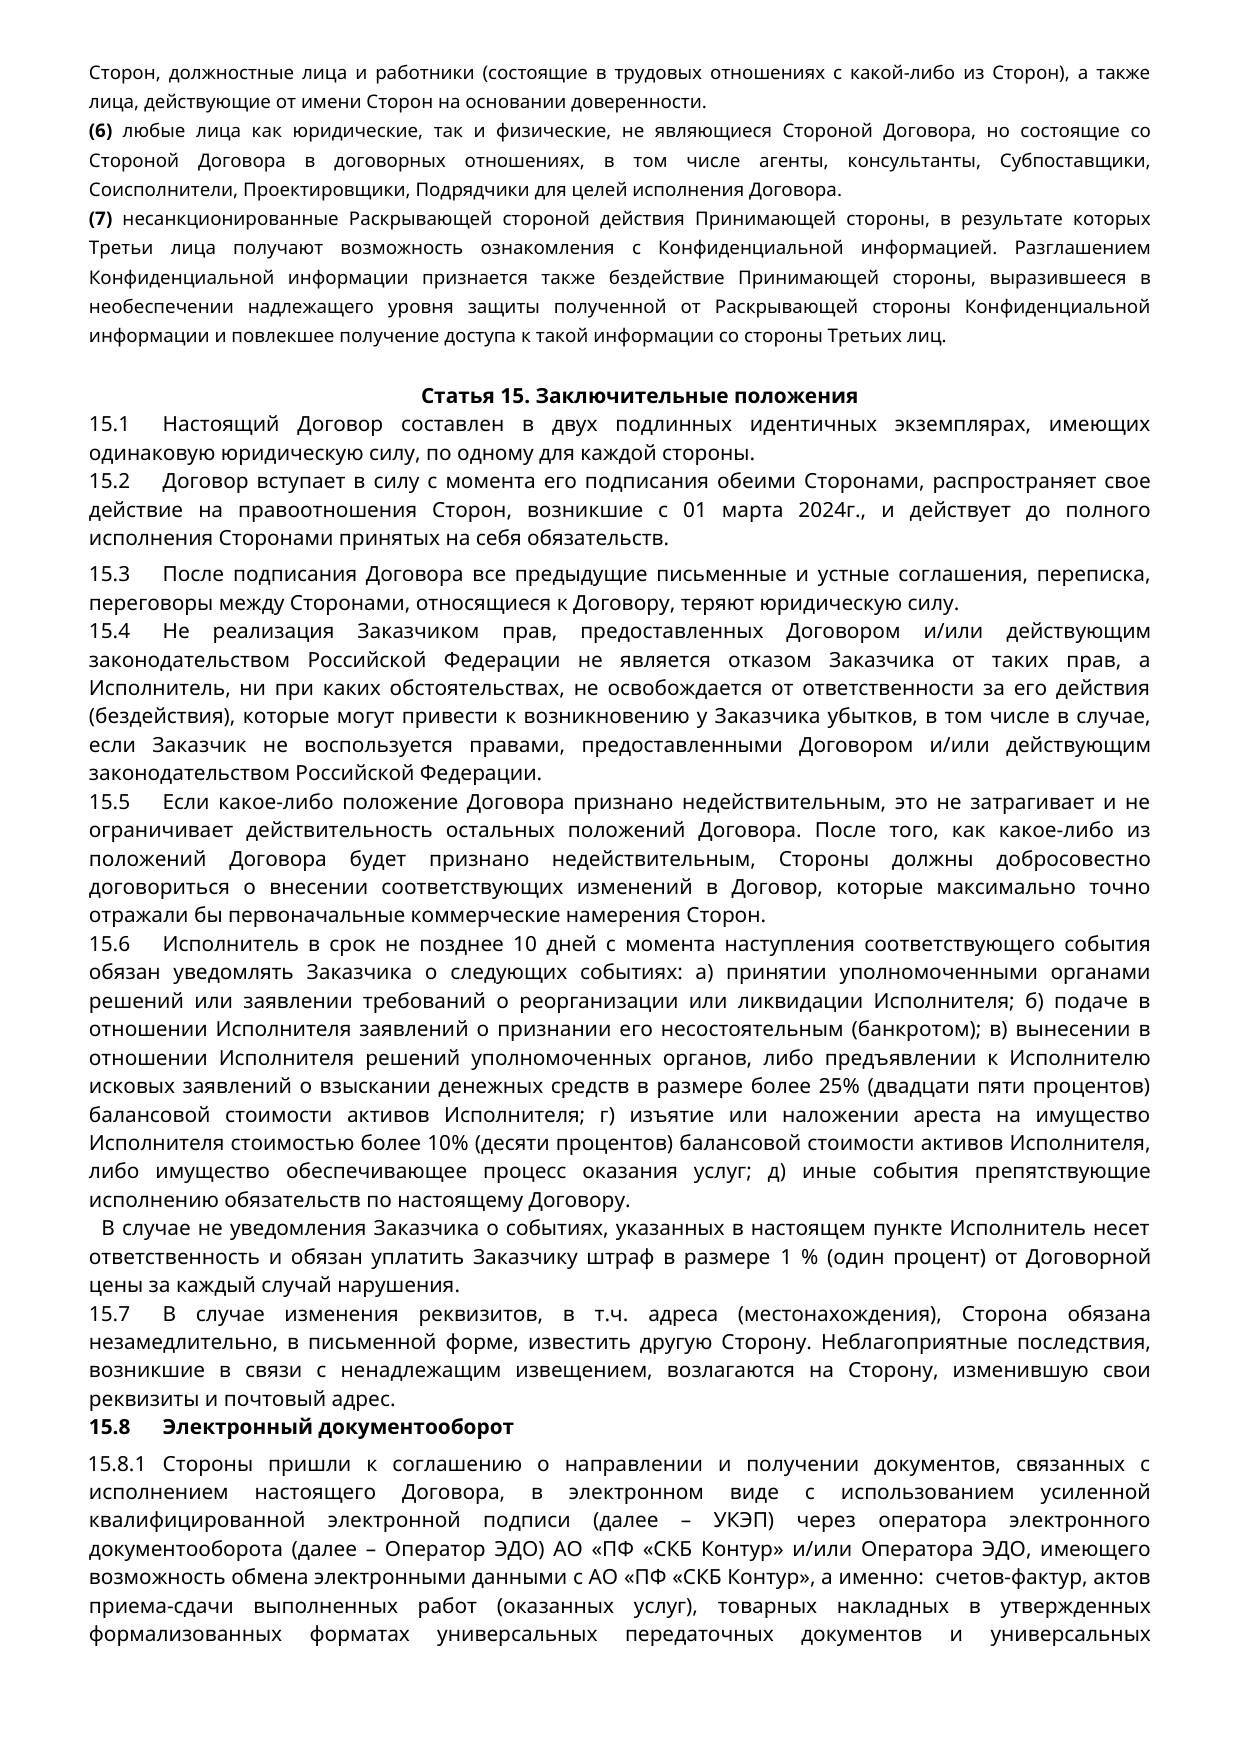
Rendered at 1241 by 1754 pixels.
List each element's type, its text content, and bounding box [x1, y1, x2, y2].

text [89, 59, 1152, 114]
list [87, 1449, 1152, 1648]
text Статья 15. Заключительные положения [128, 381, 1152, 409]
text (6) любые лица как юридические, так и физические, не являющиеся Стороной Договора, но состоящие со Стороной Договора в договорных отношениях, в том числе агенты, консультанты, Субпоставщики, Соисполнители, Проектировщики, Подрядчики для целей исполнения Договора. [89, 118, 1152, 202]
list Если какое-либо положение Договора признано недействительным, это не затрагивает и не ограничивает действительность остальных положений Договора. После того, как какое-либо из положений Договора будет признано недействительным, Стороны должны добросовестно договориться о внесении соответствующих изменений в Договор, которые максимально точно отражали бы первоначальные коммерческие намерения Сторон. [89, 787, 1152, 929]
list Договор вступает в силу с момента его подписания обеими Сторонами, распространяет свое действие на правоотношения Сторон, возникшие с 01 марта 2024г., и действует до полного исполнения Сторонами принятых на себя обязательств. [89, 466, 1152, 552]
text В случае не уведомления Заказчика о событиях, указанных в настоящем пункте Исполнитель несет ответственность и обязан уплатить Заказчику штраф в размере 1 % (один процент) от Договорной цены за каждый случай нарушения. [89, 1213, 1152, 1299]
list Исполнитель в срок не позднее 10 дней с момента наступления соответствующего события обязан уведомлять Заказчика о следующих событиях: а) принятии уполномоченными органами решений или заявлении требований о реорганизации или ликвидации Исполнителя; б) подаче в отношении Исполнителя заявлений о признании его несостоятельным (банкротом); в) вынесении в отношении Исполнителя решений уполномоченных органов, либо предъявлении к Исполнителю исковых заявлений о взыскании денежных средств в размере более 25% (двадцати пяти процентов) балансовой стоимости активов Исполнителя; г) изъятие или наложении ареста на имущество Исполнителя стоимостью более 10% (десяти процентов) балансовой стоимости активов Исполнителя, либо имущество обеспечивающее процесс оказания услуг; д) иные события препятствующие исполнению обязательств по настоящему Договору. [89, 929, 1152, 1213]
list В случае изменения реквизитов, в т.ч. адреса (местонахождения), Сторона обязана незамедлительно, в письменной форме, известить другую Сторону. Неблагоприятные последствия, возникшие в связи с ненадлежащим извещением, возлагаются на Сторону, изменившую свои реквизиты и почтовый адрес. [89, 1299, 1152, 1412]
list Настоящий Договор составлен в двух подлинных идентичных экземплярах, имеющих одинаковую юридическую силу, по одному для каждой стороны. [89, 409, 1152, 466]
text (7) несанкционированные Раскрывающей стороной действия Принимающей стороны, в результате которых Третьи лица получают возможность ознакомления с Конфиденциальной информацией. Разглашением Конфиденциальной информации признается также бездействие Принимающей стороны, выразившееся в необеспечении надлежащего уровня защиты полученной от Раскрывающей стороны Конфиденциальной информации и повлекшее получение доступа к такой информации со стороны Третьих лиц. [89, 205, 1152, 348]
list Электронный документооборот [89, 1412, 1152, 1441]
list После подписания Договора все предыдущие письменные и устные соглашения, переписка, переговоры между Сторонами, относящиеся к Договору, теряют юридическую силу. [89, 559, 1152, 616]
list Не реализация Заказчиком прав, предоставленных Договором и/или действующим законодательством Российской Федерации не является отказом Заказчика от таких прав, а Исполнитель, ни при каких обстоятельствах, не освобождается от ответственности за его действия (бездействия), которые могут привести к возникновению у Заказчика убытков, в том числе в случае, если Заказчик не воспользуется правами, предоставленными Договором и/или действующим законодательством Российской Федерации. [89, 616, 1152, 787]
